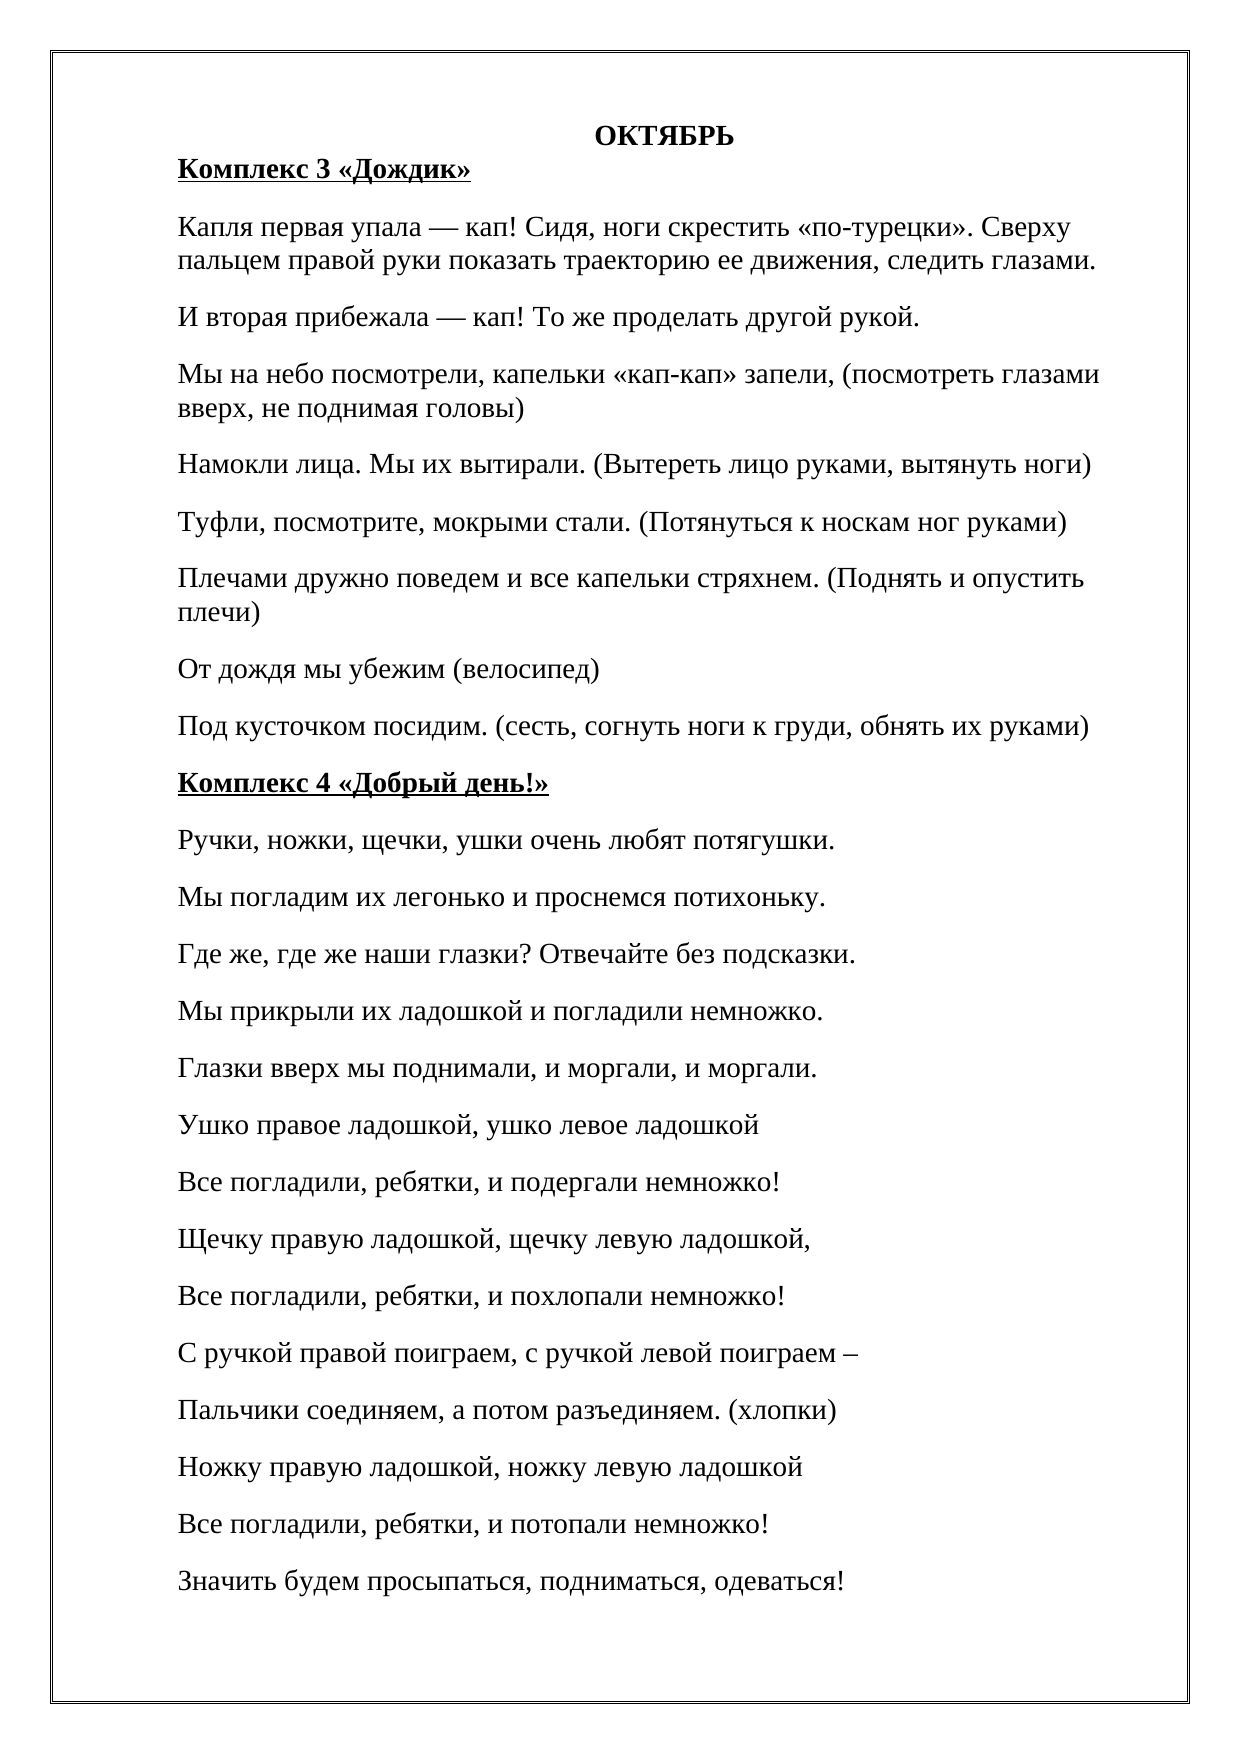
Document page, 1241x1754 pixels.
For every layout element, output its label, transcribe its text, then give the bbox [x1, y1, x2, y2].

text Значить будем просыпаться, подниматься, одеваться! [177, 1563, 1152, 1596]
text Мы прикрыли их ладошкой и погладили немножко. [177, 993, 1152, 1027]
text От дождя мы убежим (велосипед) [177, 651, 1152, 685]
text Мы погладим их легонько и проснемся потихоньку. [177, 879, 1152, 913]
text С ручкой правой поиграем, с ручкой левой поиграем – [177, 1335, 1152, 1368]
text Ручки, ножки, щечки, ушки очень любят потягушки. [177, 822, 1152, 856]
text Где же, где же наши глазки? Отвечайте без подсказки. [177, 936, 1152, 969]
text Мы на небо посмотрели, капельки «кап-кап» запели, (посмотреть глазами вверх, не поднимая головы) [177, 356, 1152, 423]
text Все погладили, ребятки, и потопали немножко! [177, 1506, 1152, 1539]
text Пальчики соединяем, а потом разъединяем. (хлопки) [177, 1392, 1152, 1425]
text Все погладили, ребятки, и подергали немножко! [177, 1164, 1152, 1197]
text Комплекс 4 «Добрый день!» [177, 765, 1152, 799]
text ОКТЯБРЬ [177, 118, 1152, 152]
text Щечку правую ладошкой, щечку левую ладошкой, [177, 1221, 1152, 1254]
text Глазки вверх мы поднимали, и моргали, и моргали. [177, 1050, 1152, 1083]
text Туфли, посмотрите, мокрыми стали. (Потянуться к носкам ног руками) [177, 504, 1152, 537]
text Все погладили, ребятки, и похлопали немножко! [177, 1278, 1152, 1311]
text И вторая прибежала — кап! То же проделать другой рукой. [177, 299, 1152, 333]
text Капля первая упала — кап! Сидя, ноги скрестить «по-турецки». Сверху пальцем правой руки показать траекторию ее движения, следить глазами. [177, 209, 1152, 276]
text Ушко правое ладошкой, ушко левое ладошкой [177, 1107, 1152, 1141]
text Плечами дружно поведем и все капельки стряхнем. (Поднять и опустить плечи) [177, 561, 1152, 628]
text Намокли лица. Мы их вытирали. (Вытереть лицо руками, вытянуть ноги) [177, 447, 1152, 480]
text Ножку правую ладошкой, ножку левую ладошкой [177, 1449, 1152, 1482]
text Под кусточком посидим. (сесть, согнуть ноги к груди, обнять их руками) [177, 708, 1152, 742]
text Комплекс 3 «Дождик» [177, 152, 1152, 185]
